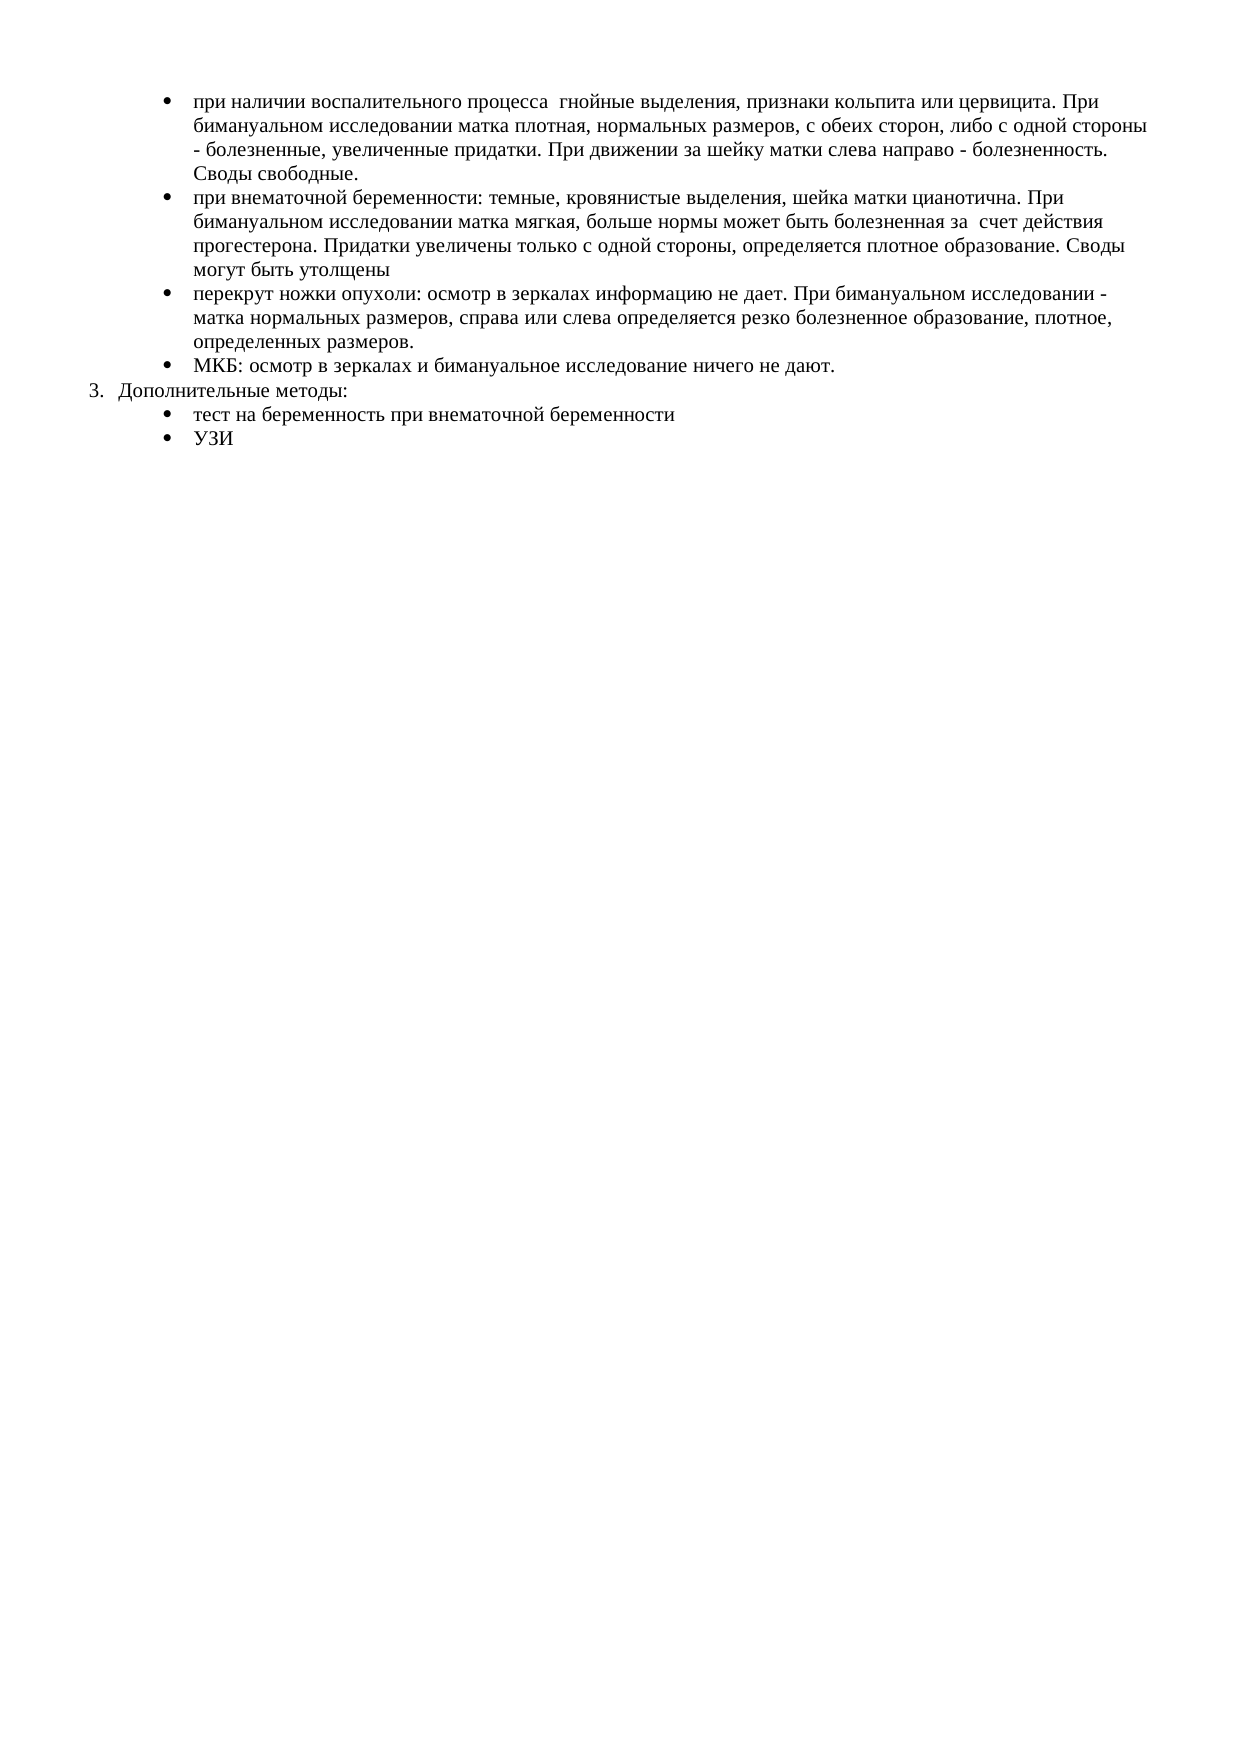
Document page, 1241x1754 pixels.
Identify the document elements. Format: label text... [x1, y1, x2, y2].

list тест на беременность при внематочной беременности [164, 401, 1152, 426]
list перекрут ножки опухоли: осмотр в зеркалах информацию не дает. При бимануальном исследовании - матка нормальных размеров, справа или слева определяется резко болезненное образование, плотное, определенных размеров. [164, 281, 1152, 353]
list при наличии воспалительного процесса гнойные выделения, признаки кольпита или цервицита. При бимануальном исследовании матка плотная, нормальных размеров, с обеих сторон, либо с одной стороны - болезненные, увеличенные придатки. При движении за шейку матки слева направо - болезненность. Своды свободные. [164, 89, 1152, 185]
list МКБ: осмотр в зеркалах и бимануальное исследование ничего не дают. [164, 353, 1152, 377]
list УЗИ [164, 426, 1152, 449]
list при внематочной беременности: темные, кровянистые выделения, шейка матки цианотична. При бимануальном исследовании матка мягкая, больше нормы может быть болезненная за счет действия прогестерона. Придатки увеличены только с одной стороны, определяется плотное образование. Своды могут быть утолщены [164, 185, 1152, 281]
list Дополнительные методы: [89, 377, 1152, 401]
